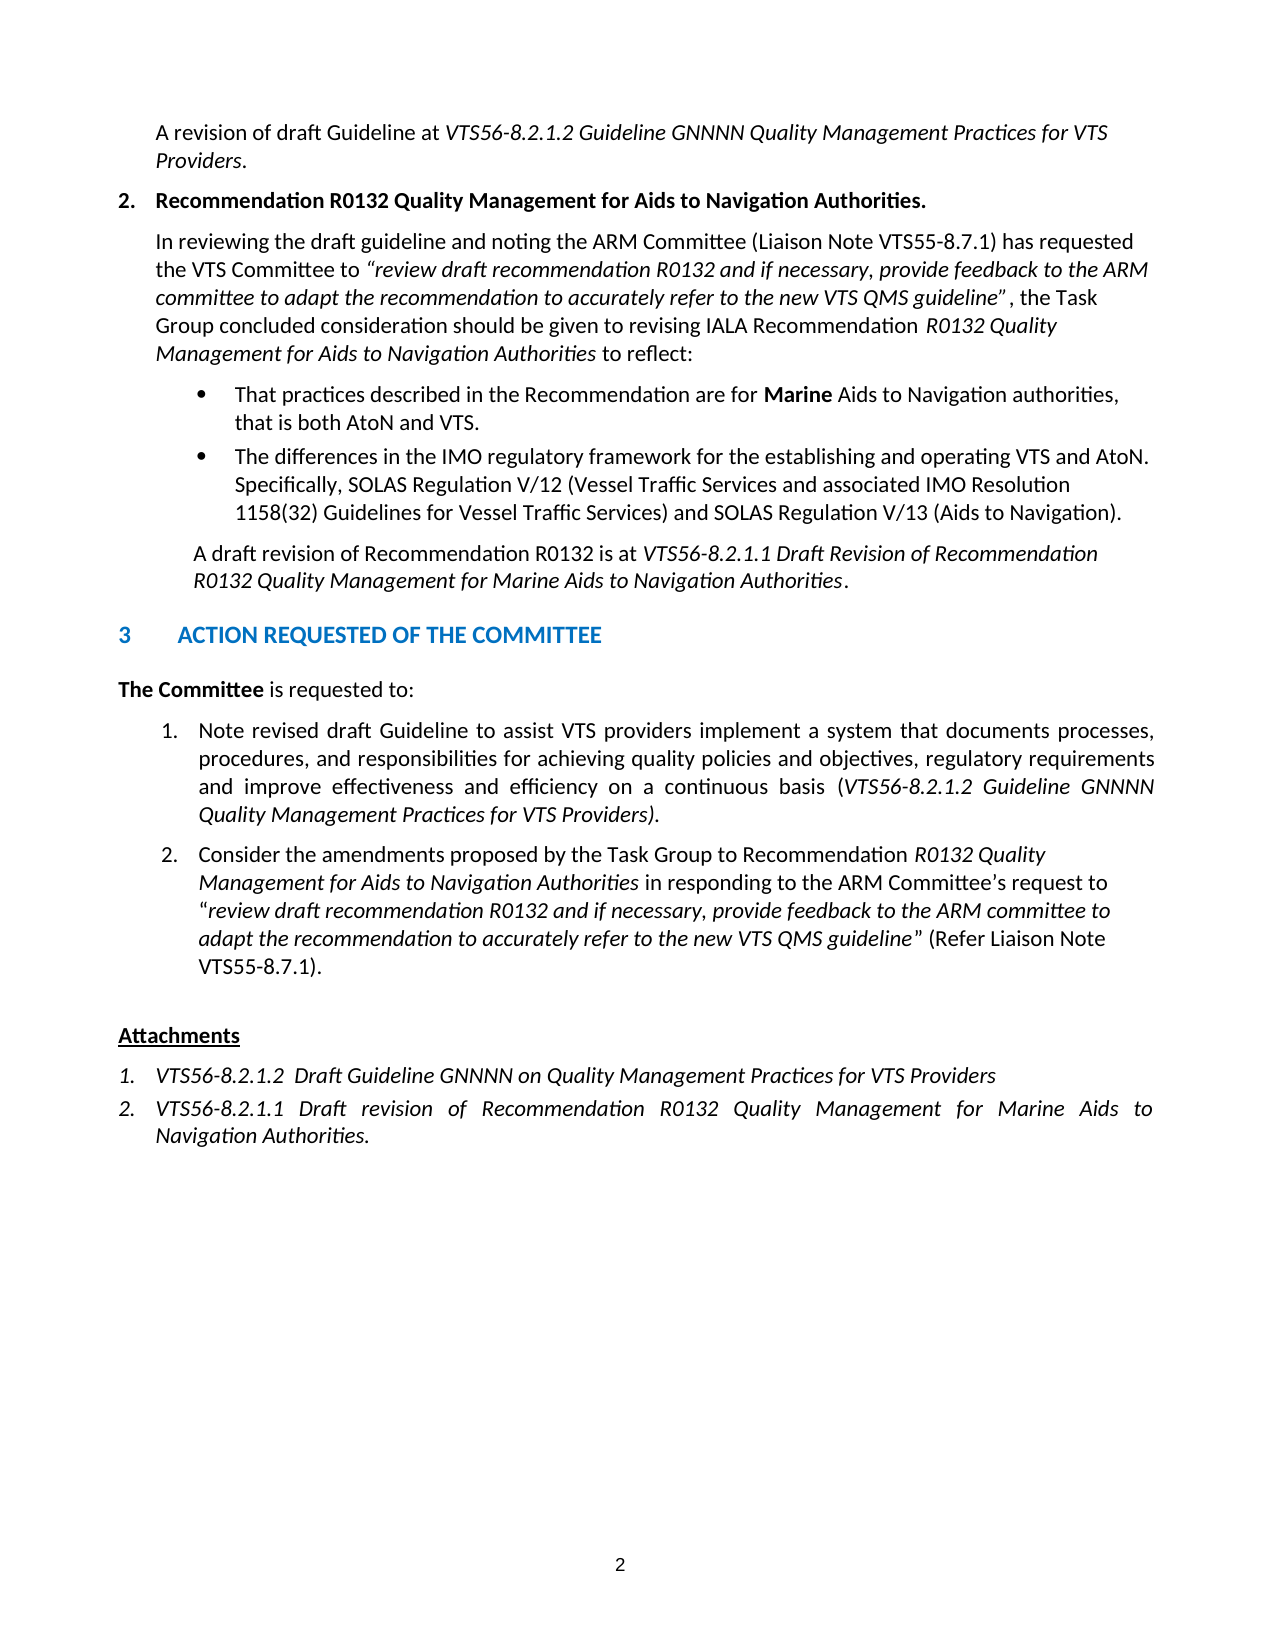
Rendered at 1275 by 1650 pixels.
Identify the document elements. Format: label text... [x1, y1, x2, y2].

text The Committee is requested to: [118, 675, 1157, 703]
text A revision of draft Guideline at VTS56-8.2.1.2 Guideline GNNNN Quality Management Practices for VTS Providers. [155, 118, 1157, 174]
text Attachments [118, 1021, 1157, 1049]
list That practices described in the Recommendation are for Marine Aids to Navigation authorities, that is both AtoN and VTS. [197, 380, 1157, 436]
list Recommendation R0132 Quality Management for Aids to Navigation Authorities. [118, 187, 1157, 215]
list Note revised draft Guideline to assist VTS providers implement a system that documents processes, procedures, and responsibilities for achieving quality policies and objectives, regulatory requirements and improve effectiveness and efficiency on a continuous basis (VTS56-8.2.1.2 Guideline GNNNN Quality Management Practices for VTS Providers). [161, 716, 1157, 828]
list VTS56-8.2.1.2 Draft Guideline GNNNN on Quality Management Practices for VTS Providers [118, 1061, 1157, 1089]
list The differences in the IMO regulatory framework for the establishing and operating VTS and AtoN. Specifically, SOLAS Regulation V/12 (Vessel Traffic Services and associated IMO Resolution 1158(32) Guidelines for Vessel Traffic Services) and SOLAS Regulation V/13 (Aids to Navigation). [197, 442, 1157, 526]
text In reviewing the draft guideline and noting the ARM Committee (Liaison Note VTS55-8.7.1) has requested the VTS Committee to “review draft recommendation R0132 and if necessary, provide feedback to the ARM committee to adapt the recommendation to accurately refer to the new VTS QMS guideline”, the Task Group concluded consideration should be given to revising IALA Recommendation R0132 Quality Management for Aids to Navigation Authorities to reflect: [155, 227, 1157, 367]
list Consider the amendments proposed by the Task Group to Recommendation R0132 Quality Management for Aids to Navigation Authorities in responding to the ARM Committee’s request to “review draft recommendation R0132 and if necessary, provide feedback to the ARM committee to adapt the recommendation to accurately refer to the new VTS QMS guideline” (Refer Liaison Note VTS55-8.7.1). [161, 840, 1157, 980]
text A draft revision of Recommendation R0132 is at VTS56-8.2.1.1 Draft Revision of Recommendation R0132 Quality Management for Marine Aids to Navigation Authorities. [193, 539, 1157, 595]
list VTS56-8.2.1.1 Draft revision of Recommendation R0132 Quality Management for Marine Aids to Navigation Authorities. [118, 1094, 1157, 1150]
subtitle Action requested of the Committee [118, 620, 1157, 650]
